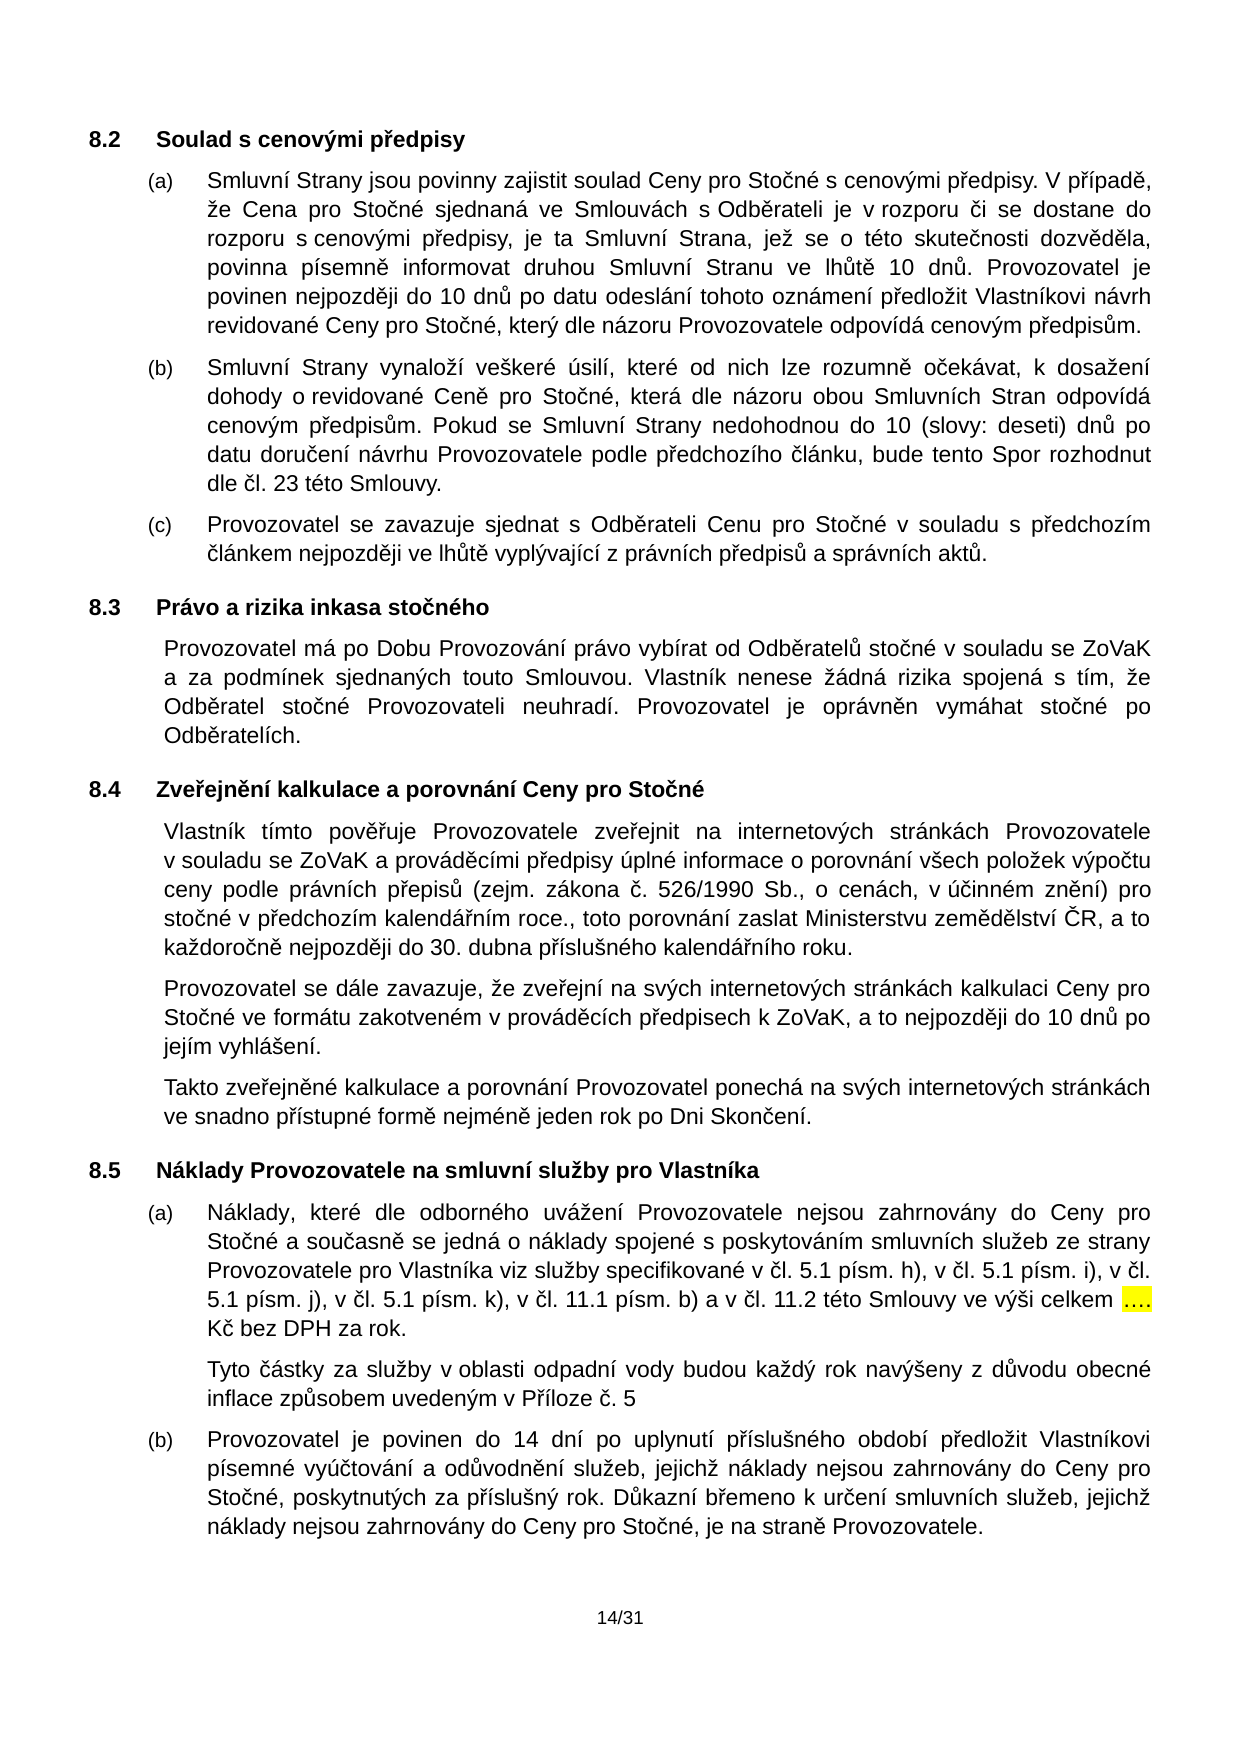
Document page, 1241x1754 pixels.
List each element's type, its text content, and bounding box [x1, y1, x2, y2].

subtitle Provozovatel je povinen do 14 dní po uplynutí příslušného období předložit Vlastníkovi písemné vyúčtování a odůvodnění služeb, jejichž náklady nejsou zahrnovány do Ceny pro Stočné, poskytnutých za příslušný rok. Důkazní břemeno k určení smluvních služeb, jejichž náklady nejsou zahrnovány do Ceny pro Stočné, je na straně Provozovatele. [148, 1426, 1152, 1540]
subtitle Provozovatel se dále zavazuje, že zveřejní na svých internetových stránkách kalkulaci Ceny pro Stočné ve formátu zakotveném v prováděcích předpisech k ZoVaK, a to nejpozději do 10 dnů po jejím vyhlášení. [164, 975, 1152, 1059]
subtitle Vlastník tímto pověřuje Provozovatele zveřejnit na internetových stránkách Provozovatele v souladu se ZoVaK a prováděcími předpisy úplné informace o porovnání všech položek výpočtu ceny podle právních přepisů (zejm. zákona č. 526/1990 Sb., o cenách, v účinném znění) pro stočné v předchozím kalendářním roce., toto porovnání zaslat Ministerstvu zemědělství ČR, a to každoročně nejpozději do 30. dubna příslušného kalendářního roku. [164, 818, 1152, 960]
subtitle Zveřejnění kalkulace a porovnání Ceny pro Stočné [89, 776, 1152, 803]
subtitle Smluvní Strany vynaloží veškeré úsilí, které od nich lze rozumně očekávat, k dosažení dohody o revidované Ceně pro Stočné, která dle názoru obou Smluvních Stran odpovídá cenovým předpisům. Pokud se Smluvní Strany nedohodnou do 10 (slovy: deseti) dnů po datu doručení návrhu Provozovatele podle předchozího článku, bude tento Spor rozhodnut dle čl. 23 této Smlouvy. [148, 354, 1152, 496]
subtitle Tyto částky za služby v oblasti odpadní vody budou každý rok navýšeny z důvodu obecné inflace způsobem uvedeným v Příloze č. 5 [207, 1356, 1152, 1411]
subtitle Náklady Provozovatele na smluvní služby pro Vlastníka [89, 1157, 1152, 1184]
subtitle Provozovatel má po Dobu Provozování právo vybírat od Odběratelů stočné v souladu se ZoVaK a za podmínek sjednaných touto Smlouvou. Vlastník nenese žádná rizika spojená s tím, že Odběratel stočné Provozovateli neuhradí. Provozovatel je oprávněn vymáhat stočné po Odběratelích. [164, 635, 1152, 749]
subtitle Takto zveřejněné kalkulace a porovnání Provozovatel ponechá na svých internetových stránkách ve snadno přístupné formě nejméně jeden rok po Dni Skončení. [164, 1074, 1152, 1130]
subtitle Právo a rizika inkasa stočného [89, 594, 1152, 620]
subtitle Soulad s cenovými předpisy [89, 126, 1152, 152]
subtitle Smluvní Strany jsou povinny zajistit soulad Ceny pro Stočné s cenovými předpisy. V případě, že Cena pro Stočné sjednaná ve Smlouvách s Odběrateli je v rozporu či se dostane do rozporu s cenovými předpisy, je ta Smluvní Strana, jež se o této skutečnosti dozvěděla, povinna písemně informovat druhou Smluvní Stranu ve lhůtě 10 dnů. Provozovatel je povinen nejpozději do 10 dnů po datu odeslání tohoto oznámení předložit Vlastníkovi návrh revidované Ceny pro Stočné, který dle názoru Provozovatele odpovídá cenovým předpisům. [148, 167, 1152, 339]
subtitle Náklady, které dle odborného uvážení Provozovatele nejsou zahrnovány do Ceny pro Stočné a současně se jedná o náklady spojené s poskytováním smluvních služeb ze strany Provozovatele pro Vlastníka viz služby specifikované v čl. 5.1 písm. h), v čl. 5.1 písm. i), v čl. 5.1 písm. j), v čl. 5.1 písm. k), v čl. 11.1 písm. b) a v čl. 11.2 této Smlouvy ve výši celkem …. Kč bez DPH za rok. [148, 1199, 1152, 1341]
subtitle Provozovatel se zavazuje sjednat s Odběrateli Cenu pro Stočné v souladu s předchozím článkem nejpozději ve lhůtě vyplývající z právních předpisů a správních aktů. [148, 511, 1152, 566]
